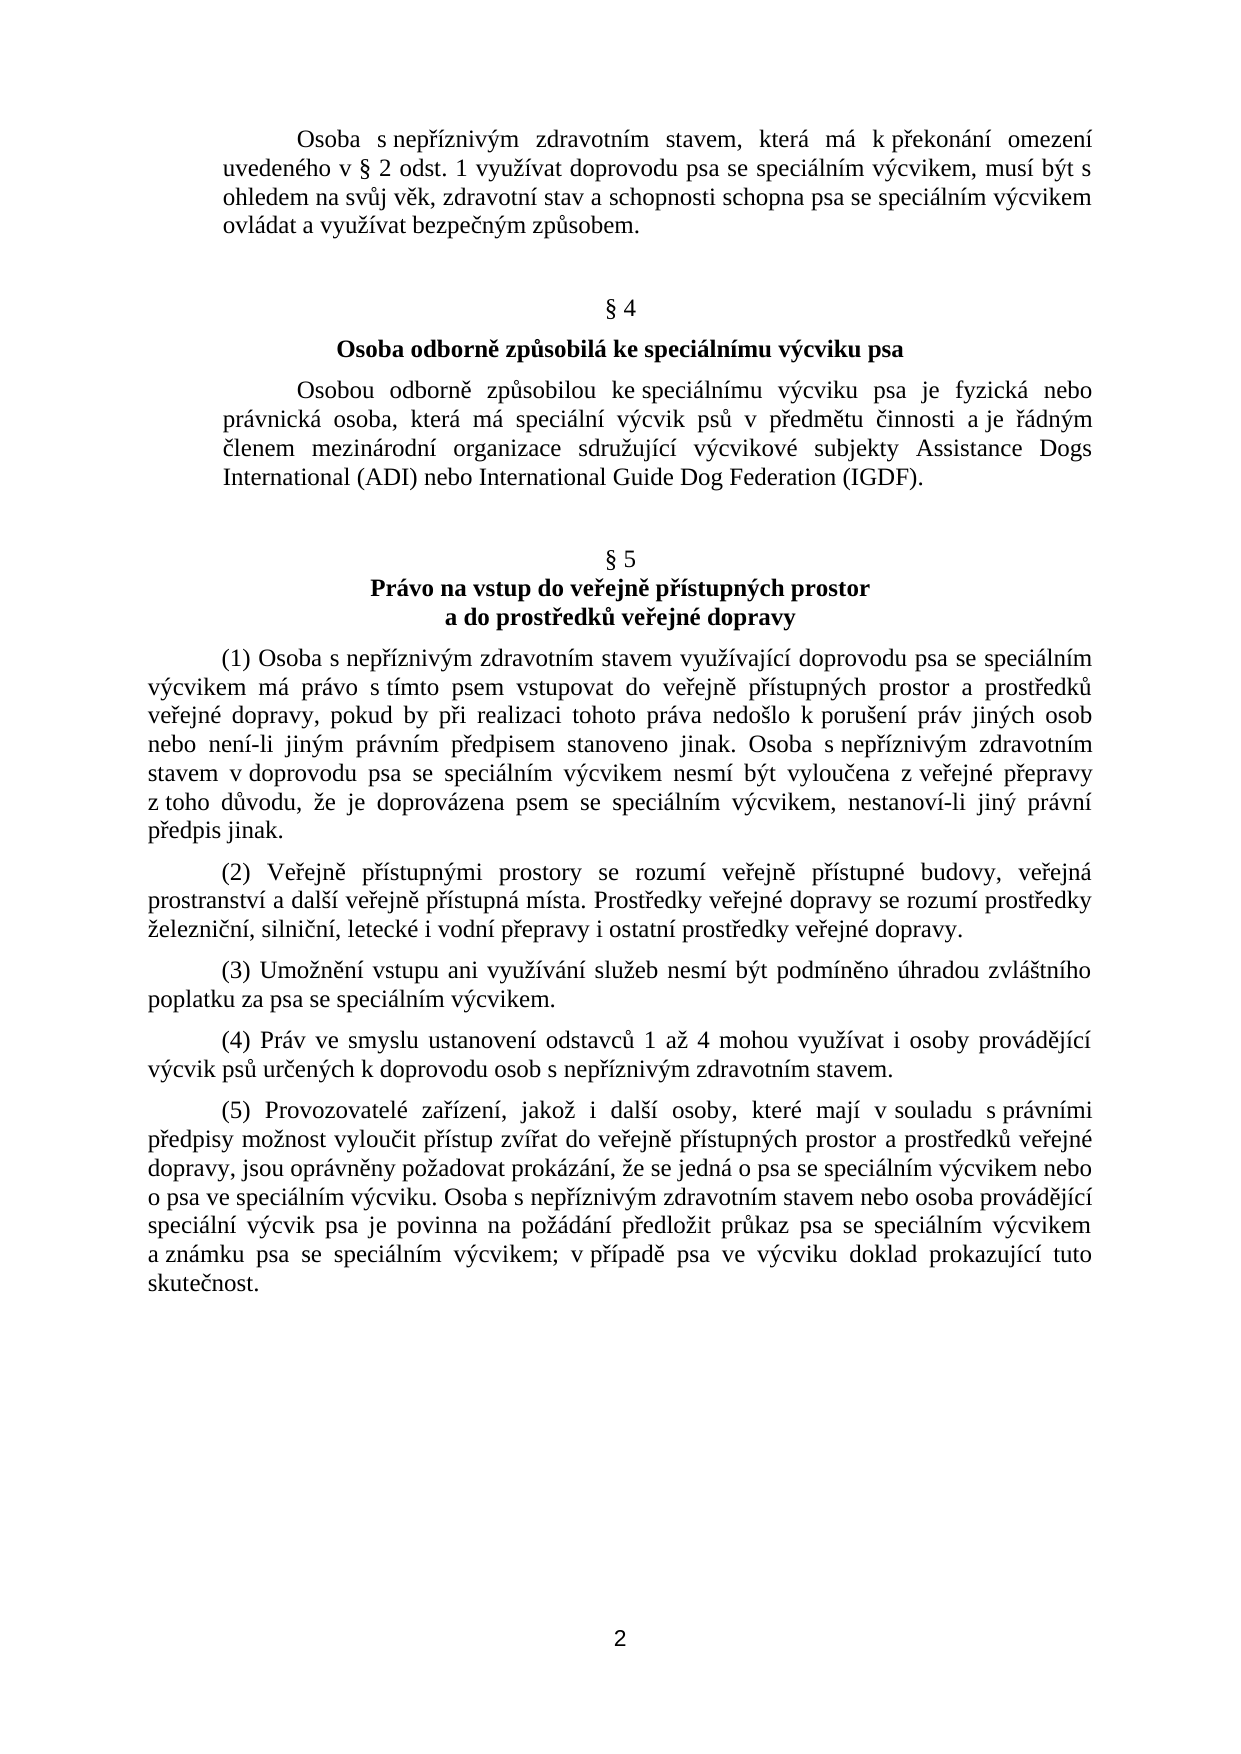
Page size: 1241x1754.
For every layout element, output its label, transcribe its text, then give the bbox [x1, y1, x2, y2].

text Osoba odborně způsobilá ke speciálnímu výcviku psa [148, 334, 1092, 363]
text (4) Práv ve smyslu ustanovení odstavců 1 až 4 mohou využívat i osoby provádějící výcvik psů určených k doprovodu osob s nepříznivým zdravotním stavem. [148, 1025, 1092, 1083]
text Osoba s nepříznivým zdravotním stavem, která má k překonání omezení uvedeného v § 2 odst. 1 využívat doprovodu psa se speciálním výcvikem, musí být s ohledem na svůj věk, zdravotní stav a schopnosti schopna psa se speciálním výcvikem ovládat a využívat bezpečným způsobem. [223, 124, 1092, 239]
text (3) Umožnění vstupu ani využívání služeb nesmí být podmíněno úhradou zvláštního poplatku za psa se speciálním výcvikem. [148, 955, 1092, 1013]
text § 4 [148, 293, 1092, 322]
text a do prostředků veřejné dopravy [148, 602, 1092, 630]
text (2) Veřejně přístupnými prostory se rozumí veřejně přístupné budovy, veřejná prostranství a další veřejně přístupná místa. Prostředky veřejné dopravy se rozumí prostředky železniční, silniční, letecké i vodní přepravy i ostatní prostředky veřejné dopravy. [148, 857, 1092, 943]
text Právo na vstup do veřejně přístupných prostor [148, 573, 1092, 602]
text Osobou odborně způsobilou ke speciálnímu výcviku psa je fyzická nebo právnická osoba, která má speciální výcvik psů v předmětu činnosti a je řádným členem mezinárodní organizace sdružující výcvikové subjekty Assistance Dogs International (ADI) nebo International Guide Dog Federation (IGDF). [223, 375, 1092, 490]
text (5) Provozovatelé zařízení, jakož i další osoby, které mají v souladu s právními předpisy možnost vyloučit přístup zvířat do veřejně přístupných prostor a prostředků veřejné dopravy, jsou oprávněny požadovat prokázání, že se jedná o psa se speciálním výcvikem nebo o psa ve speciálním výcviku. Osoba s nepříznivým zdravotním stavem nebo osoba provádějící speciální výcvik psa je povinna na požádání předložit průkaz psa se speciálním výcvikem a známku psa se speciálním výcvikem; v případě psa ve výcviku doklad prokazující tuto skutečnost. [148, 1095, 1092, 1297]
text § 5 [148, 544, 1092, 573]
text (1) Osoba s nepříznivým zdravotním stavem využívající doprovodu psa se speciálním výcvikem má právo s tímto psem vstupovat do veřejně přístupných prostor a prostředků veřejné dopravy, pokud by při realizaci tohoto práva nedošlo k porušení práv jiných osob nebo není-li jiným právním předpisem stanoveno jinak. Osoba s nepříznivým zdravotním stavem v doprovodu psa se speciálním výcvikem nesmí být vyloučena z veřejné přepravy z toho důvodu, že je doprovázena psem se speciálním výcvikem, nestanoví-li jiný právní předpis jinak. [148, 643, 1093, 844]
